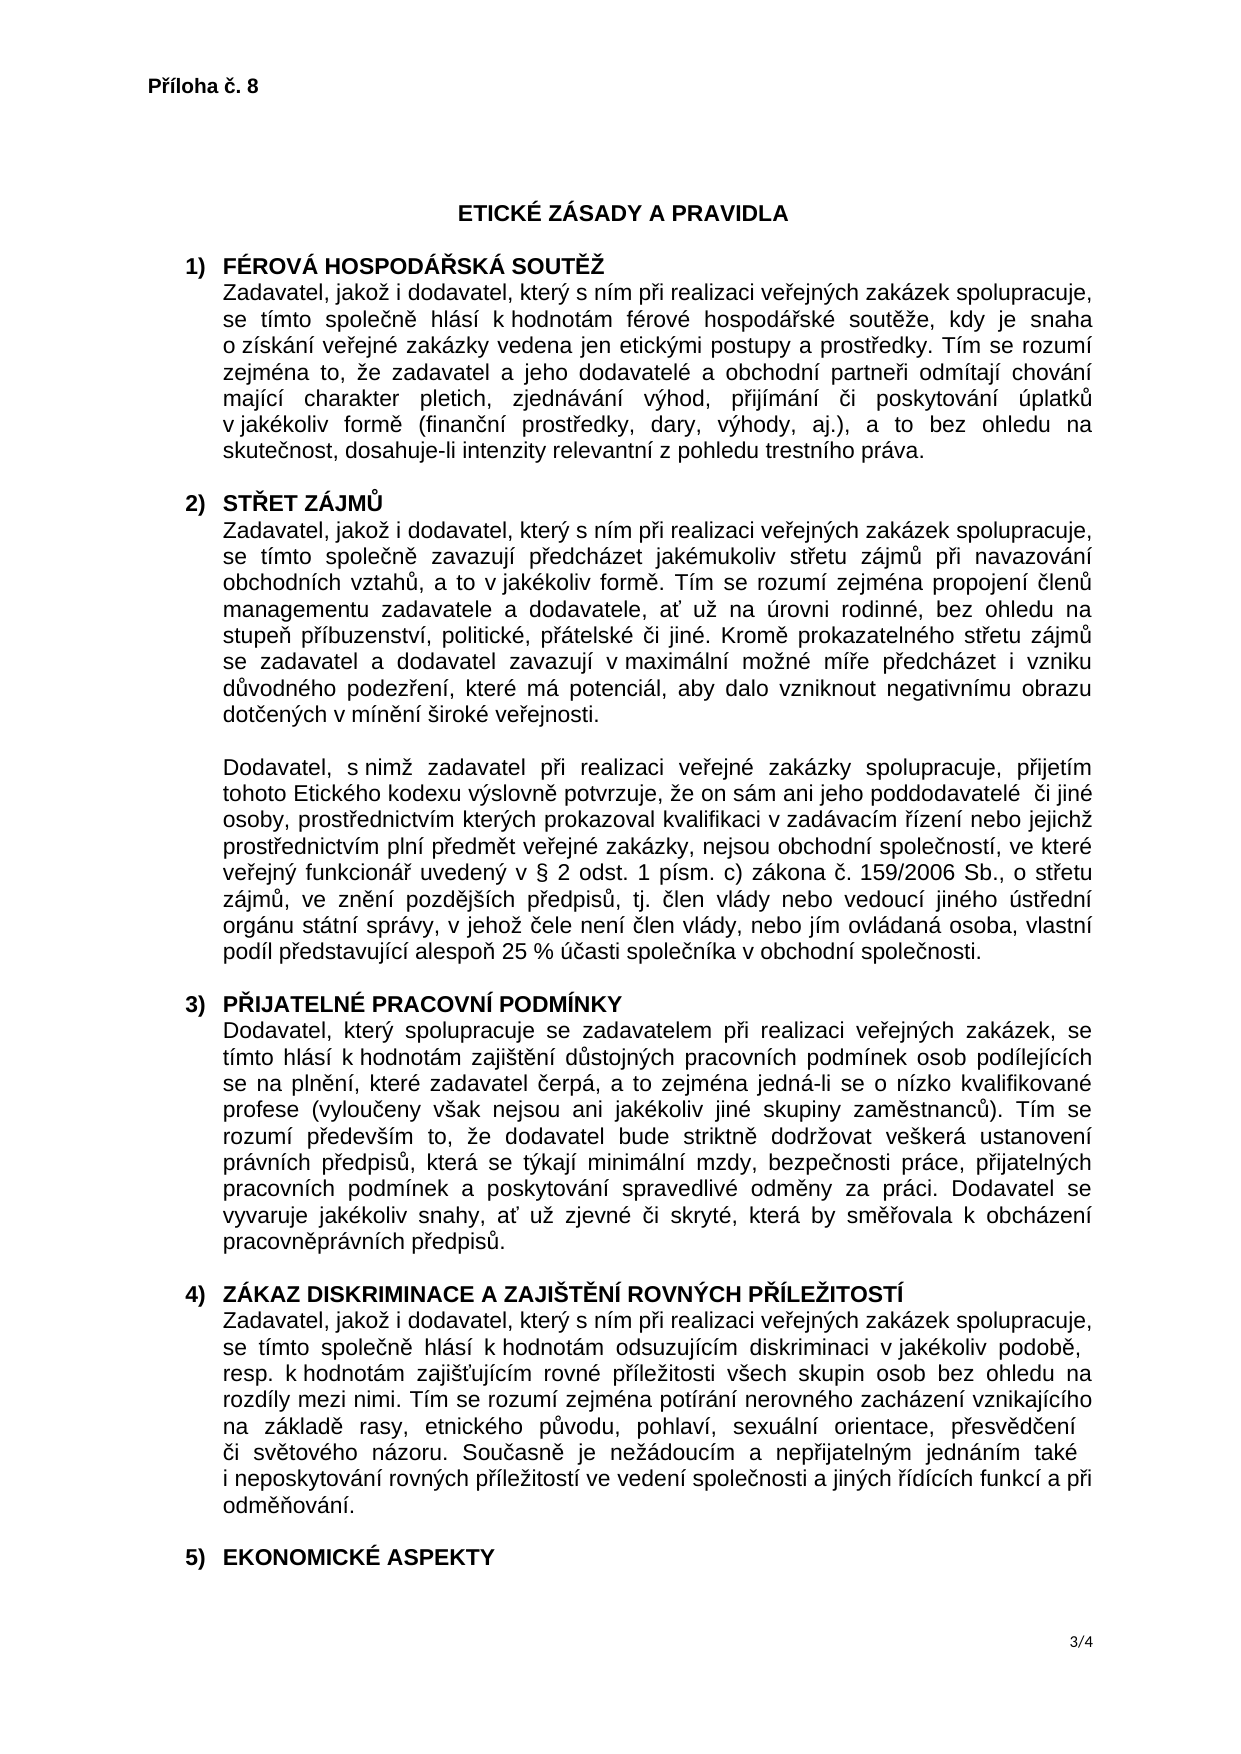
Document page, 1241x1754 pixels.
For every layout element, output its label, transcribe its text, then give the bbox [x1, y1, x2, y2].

text ETICKÉ ZÁSADY A PRAVIDLA [148, 200, 1093, 227]
list Zadavatel, jakož i dodavatel, který s ním při realizaci veřejných zakázek spolupracuje, se tímto společně hlásí k hodnotám férové hospodářské soutěže, kdy je snaha o získání veřejné zakázky vedena jen etickými postupy a prostředky. Tím se rozumí zejména to, že zadavatel a jeho dodavatelé a obchodní partneři odmítají chování mající charakter pletich, zjednávání výhod, přijímání či poskytování úplatků v jakékoliv formě (finanční prostředky, dary, výhody, aj.), a to bez ohledu na skutečnost, dosahuje-li intenzity relevantní z pohledu trestního práva. [223, 279, 1093, 464]
list Zadavatel, jakož i dodavatel, který s ním při realizaci veřejných zakázek spolupracuje, se tímto společně zavazují předcházet jakémukoliv střetu zájmů při navazování obchodních vztahů, a to v jakékoliv formě. Tím se rozumí zejména propojení členů managementu zadavatele a dodavatele, ať už na úrovni rodinné, bez ohledu na stupeň příbuzenství, politické, přátelské či jiné. Kromě prokazatelného střetu zájmů se zadavatel a dodavatel zavazují v maximální možné míře předcházet i vzniku důvodného podezření, které má potenciál, aby dalo vzniknout negativnímu obrazu dotčených v mínění široké veřejnosti. [223, 517, 1093, 727]
list STŘET ZÁJMŮ [185, 490, 1093, 517]
list EKONOMICKÉ ASPEKTY [185, 1544, 1093, 1571]
list Dodavatel, který spolupracuje se zadavatelem při realizaci veřejných zakázek, se tímto hlásí k hodnotám zajištění důstojných pracovních podmínek osob podílejících se na plnění, které zadavatel čerpá, a to zejména jedná-li se o nízko kvalifikované profese (vyloučeny však nejsou ani jakékoliv jiné skupiny zaměstnanců). Tím se rozumí především to, že dodavatel bude striktně dodržovat veškerá ustanovení právních předpisů, která se týkají minimální mzdy, bezpečnosti práce, přijatelných pracovních podmínek a poskytování spravedlivé odměny za práci. Dodavatel se vyvaruje jakékoliv snahy, ať už zjevné či skryté, která by směřovala k obcházení pracovněprávních předpisů. [223, 1017, 1093, 1254]
list ZÁKAZ DISKRIMINACE A ZAJIŠTĚNÍ ROVNÝCH PŘÍLEŽITOSTÍ [185, 1281, 1093, 1307]
list FÉROVÁ HOSPODÁŘSKÁ SOUTĚŽ [185, 253, 1093, 279]
list Zadavatel, jakož i dodavatel, který s ním při realizaci veřejných zakázek spolupracuje, se tímto společně hlásí k hodnotám odsuzujícím diskriminaci v jakékoliv podobě, resp. k hodnotám zajišťujícím rovné příležitosti všech skupin osob bez ohledu na rozdíly mezi nimi. Tím se rozumí zejména potírání nerovného zacházení vznikajícího na základě rasy, etnického původu, pohlaví, sexuální orientace, přesvědčení či světového názoru. Současně je nežádoucím a nepřijatelným jednáním také i neposkytování rovných příležitostí ve vedení společnosti a jiných řídících funkcí a při odměňování. [223, 1307, 1093, 1518]
list PŘIJATELNÉ PRACOVNÍ PODMÍNKY [185, 991, 1093, 1017]
list Dodavatel, s nimž zadavatel při realizaci veřejné zakázky spolupracuje, přijetím tohoto Etického kodexu výslovně potvrzuje, že on sám ani jeho poddodavatelé či jiné osoby, prostřednictvím kterých prokazoval kvalifikaci v zadávacím řízení nebo jejichž prostřednictvím plní předmět veřejné zakázky, nejsou obchodní společností, ve které veřejný funkcionář uvedený v § 2 odst. 1 písm. c) zákona č. 159/2006 Sb., o střetu zájmů, ve znění pozdějších předpisů, tj. člen vlády nebo vedoucí jiného ústřední orgánu státní správy, v jehož čele není člen vlády, nebo jím ovládaná osoba, vlastní podíl představující alespoň 25 % účasti společníka v obchodní společnosti. [223, 754, 1093, 964]
